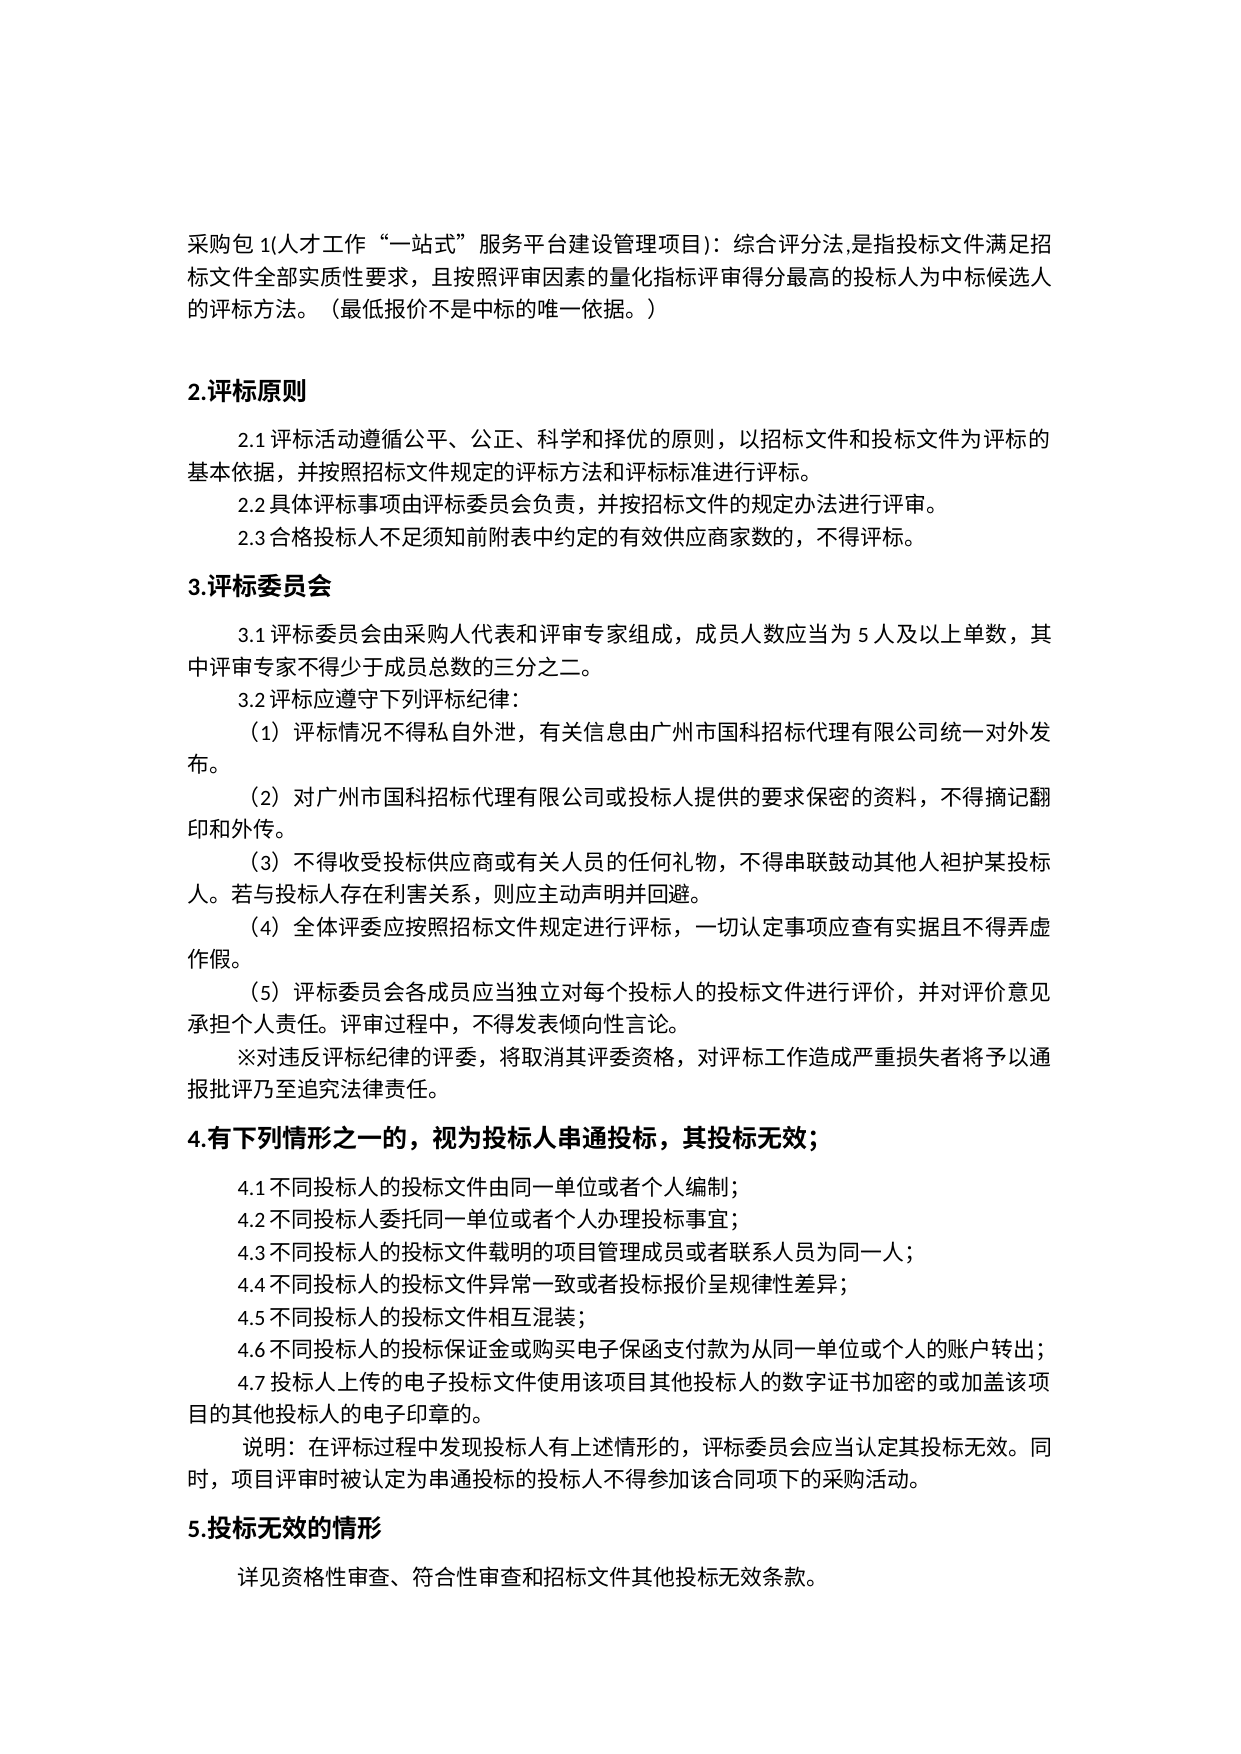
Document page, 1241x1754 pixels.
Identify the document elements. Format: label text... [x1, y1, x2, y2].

text 3.1评标委员会由采购人代表和评审专家组成，成员人数应当为5人及以上单数，其中评审专家不得少于成员总数的三分之二。 [187, 617, 1053, 682]
text 5.投标无效的情形 [187, 1494, 1053, 1559]
text 4.2不同投标人委托同一单位或者个人办理投标事宜； [187, 1202, 1053, 1234]
text 3.评标委员会 [187, 552, 1053, 617]
text 4.3不同投标人的投标文件载明的项目管理成员或者联系人员为同一人； [187, 1234, 1053, 1267]
text 采购包1(人才工作“一站式”服务平台建设管理项目)：综合评分法,是指投标文件满足招标文件全部实质性要求，且按照评审因素的量化指标评审得分最高的投标人为中标候选人的评标方法。（最低报价不是中标的唯一依据。） [187, 227, 1053, 324]
text 2.评标原则 [187, 357, 1053, 422]
text 4.1不同投标人的投标文件由同一单位或者个人编制； [187, 1169, 1053, 1202]
text 2.2具体评标事项由评标委员会负责，并按招标文件的规定办法进行评审。 [187, 487, 1053, 519]
text ※对违反评标纪律的评委，将取消其评委资格，对评标工作造成严重损失者将予以通报批评乃至追究法律责任。 [187, 1039, 1053, 1104]
text 说明：在评标过程中发现投标人有上述情形的，评标委员会应当认定其投标无效。同时，项目评审时被认定为串通投标的投标人不得参加该合同项下的采购活动。 [187, 1429, 1053, 1494]
text （4）全体评委应按照招标文件规定进行评标，一切认定事项应查有实据且不得弄虚作假。 [187, 909, 1053, 974]
text 4.5不同投标人的投标文件相互混装； [187, 1299, 1053, 1332]
text 2.1评标活动遵循公平、公正、科学和择优的原则，以招标文件和投标文件为评标的基本依据，并按照招标文件规定的评标方法和评标标准进行评标。 [187, 422, 1053, 487]
text （5）评标委员会各成员应当独立对每个投标人的投标文件进行评价，并对评价意见承担个人责任。评审过程中，不得发表倾向性言论。 [187, 974, 1053, 1039]
text 4.4不同投标人的投标文件异常一致或者投标报价呈规律性差异； [187, 1267, 1053, 1299]
text （2）对广州市国科招标代理有限公司或投标人提供的要求保密的资料，不得摘记翻印和外传。 [187, 779, 1053, 844]
text 详见资格性审查、符合性审查和招标文件其他投标无效条款。 [187, 1559, 1053, 1592]
text 4.6不同投标人的投标保证金或购买电子保函支付款为从同一单位或个人的账户转出； [187, 1332, 1053, 1364]
text （3）不得收受投标供应商或有关人员的任何礼物，不得串联鼓动其他人袒护某投标人。若与投标人存在利害关系，则应主动声明并回避。 [187, 844, 1053, 909]
text 2.3合格投标人不足须知前附表中约定的有效供应商家数的，不得评标。 [187, 519, 1053, 552]
text （1）评标情况不得私自外泄，有关信息由广州市国科招标代理有限公司统一对外发布。 [187, 714, 1053, 779]
text 4.7投标人上传的电子投标文件使用该项目其他投标人的数字证书加密的或加盖该项目的其他投标人的电子印章的。 [187, 1364, 1053, 1429]
text 4.有下列情形之一的，视为投标人串通投标，其投标无效； [187, 1104, 1053, 1169]
text 3.2评标应遵守下列评标纪律： [187, 682, 1053, 714]
